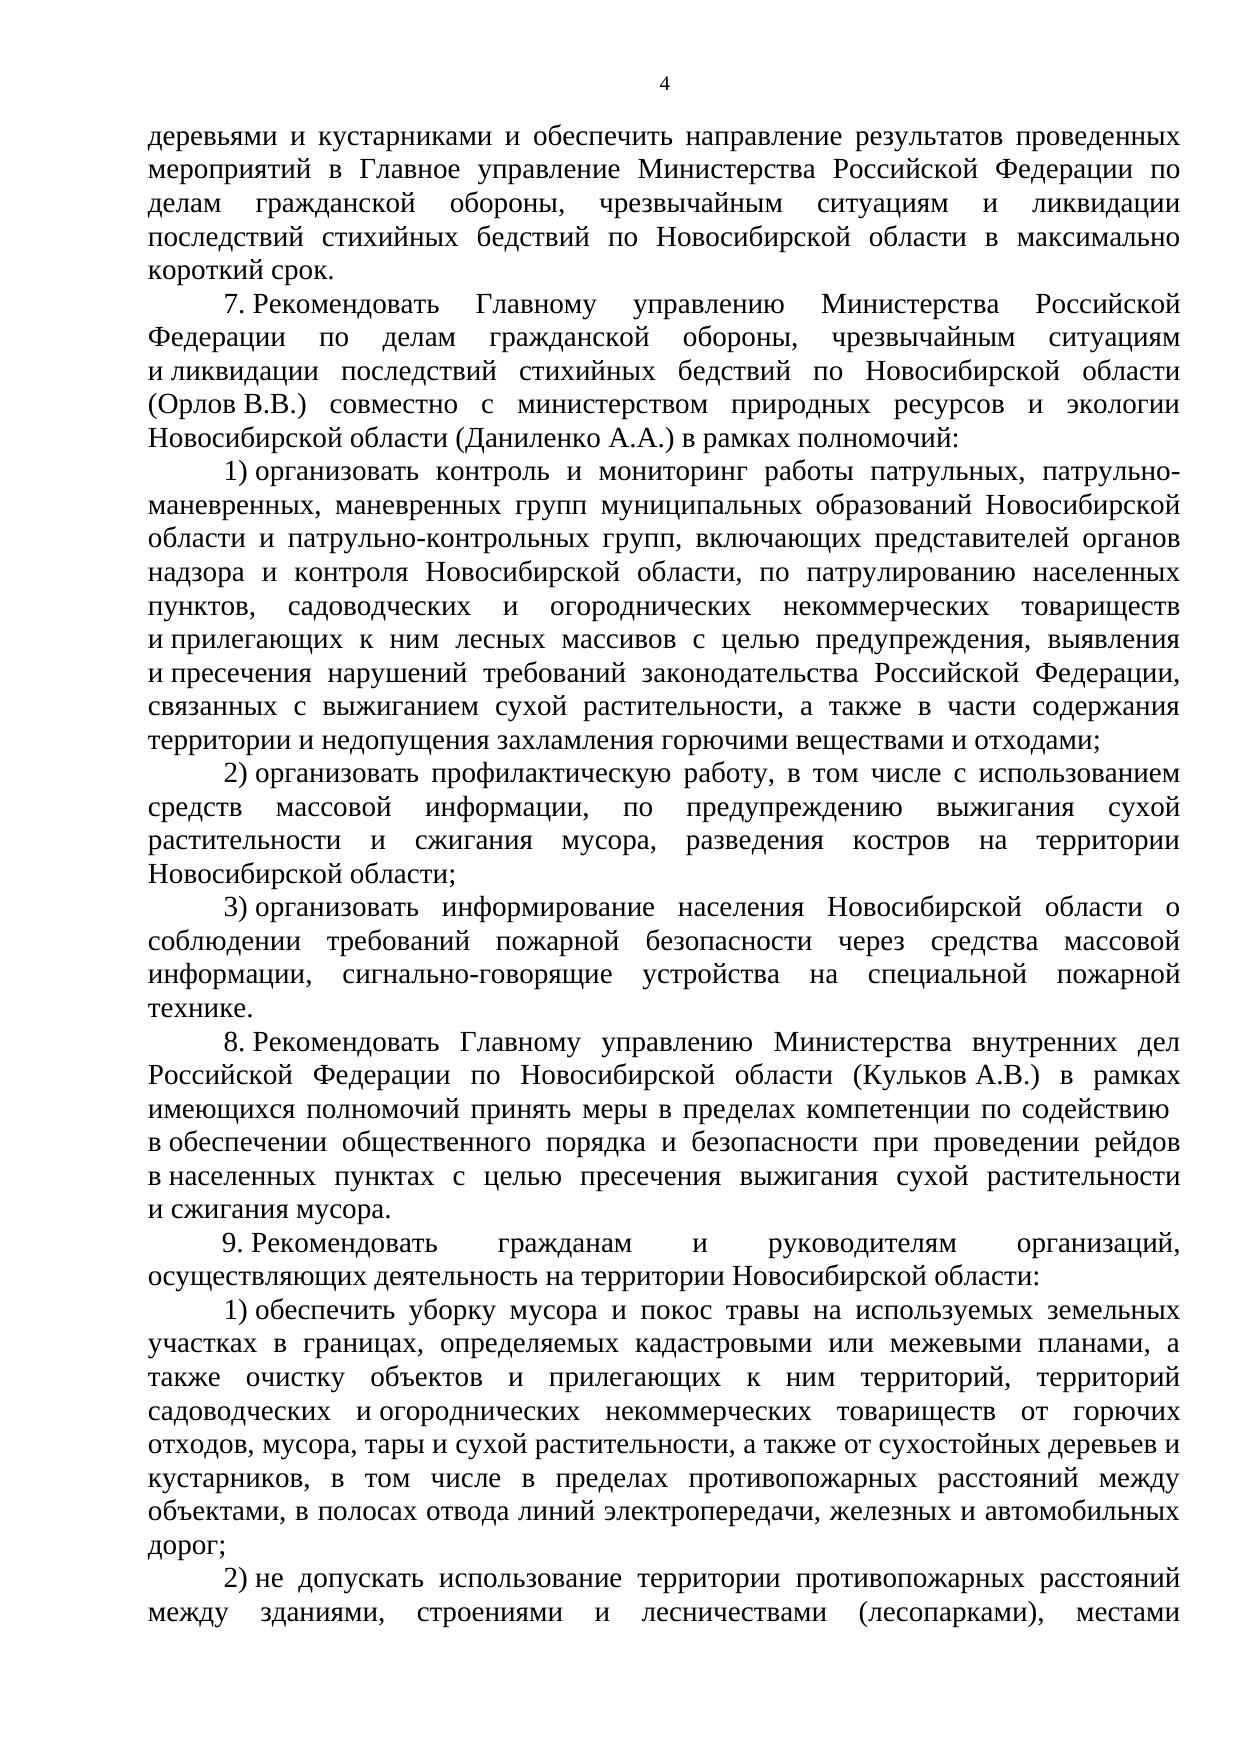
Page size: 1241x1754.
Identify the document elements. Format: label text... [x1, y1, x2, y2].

text 1) обеспечить уборку мусора и покос травы на используемых земельных участках в границах, определяемых кадастровыми или межевыми планами, а также очистку объектов и прилегающих к ним территорий, территорий садоводческих и огороднических некоммерческих товариществ от горючих отходов, мусора, тары и сухой растительности, а также от сухостойных деревьев и кустарников, в том числе в пределах противопожарных расстояний между объектами, в полосах отвода линий электропередачи, железных и автомобильных дорог; [148, 1292, 1181, 1560]
text 9. Рекомендовать гражданам и руководителям организаций, осуществляющих деятельность на территории Новосибирской области: [148, 1225, 1181, 1292]
text 8. Рекомендовать Главному управлению Министерства внутренних дел Российской Федерации по Новосибирской области (Кульков А.В.) в рамках имеющихся полномочий принять меры в пределах компетенции по содействию в обеспечении общественного порядка и безопасности при проведении рейдов в населенных пунктах с целью пресечения выжигания сухой растительности и сжигания мусора. [148, 1024, 1181, 1225]
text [148, 118, 1181, 286]
text 1) организовать контроль и мониторинг работы патрульных, патрульно-маневренных, маневренных групп муниципальных образований Новосибирской области и патрульно-контрольных групп, включающих представителей органов надзора и контроля Новосибирской области, по патрулированию населенных пунктов, садоводческих и огороднических некоммерческих товариществ и прилегающих к ним лесных массивов с целью предупреждения, выявления и пресечения нарушений требований законодательства Российской Федерации, связанных с выжиганием сухой растительности, а также в части содержания территории и недопущения захламления горючими веществами и отходами; [148, 453, 1181, 755]
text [148, 1560, 1181, 1627]
text 7. Рекомендовать Главному управлению Министерства Российской Федерации по делам гражданской обороны, чрезвычайным ситуациям и ликвидации последствий стихийных бедствий по Новосибирской области (Орлов В.В.) совместно с министерством природных ресурсов и экологии Новосибирской области (Даниленко А.А.) в рамках полномочий: [148, 286, 1181, 453]
text 2) организовать профилактическую работу, в том числе с использованием средств массовой информации, по предупреждению выжигания сухой растительности и сжигания мусора, разведения костров на территории Новосибирской области; [148, 755, 1181, 889]
text 3) организовать информирование населения Новосибирской области о соблюдении требований пожарной безопасности через средства массовой информации, сигнально-говорящие устройства на специальной пожарной технике. [148, 889, 1181, 1024]
